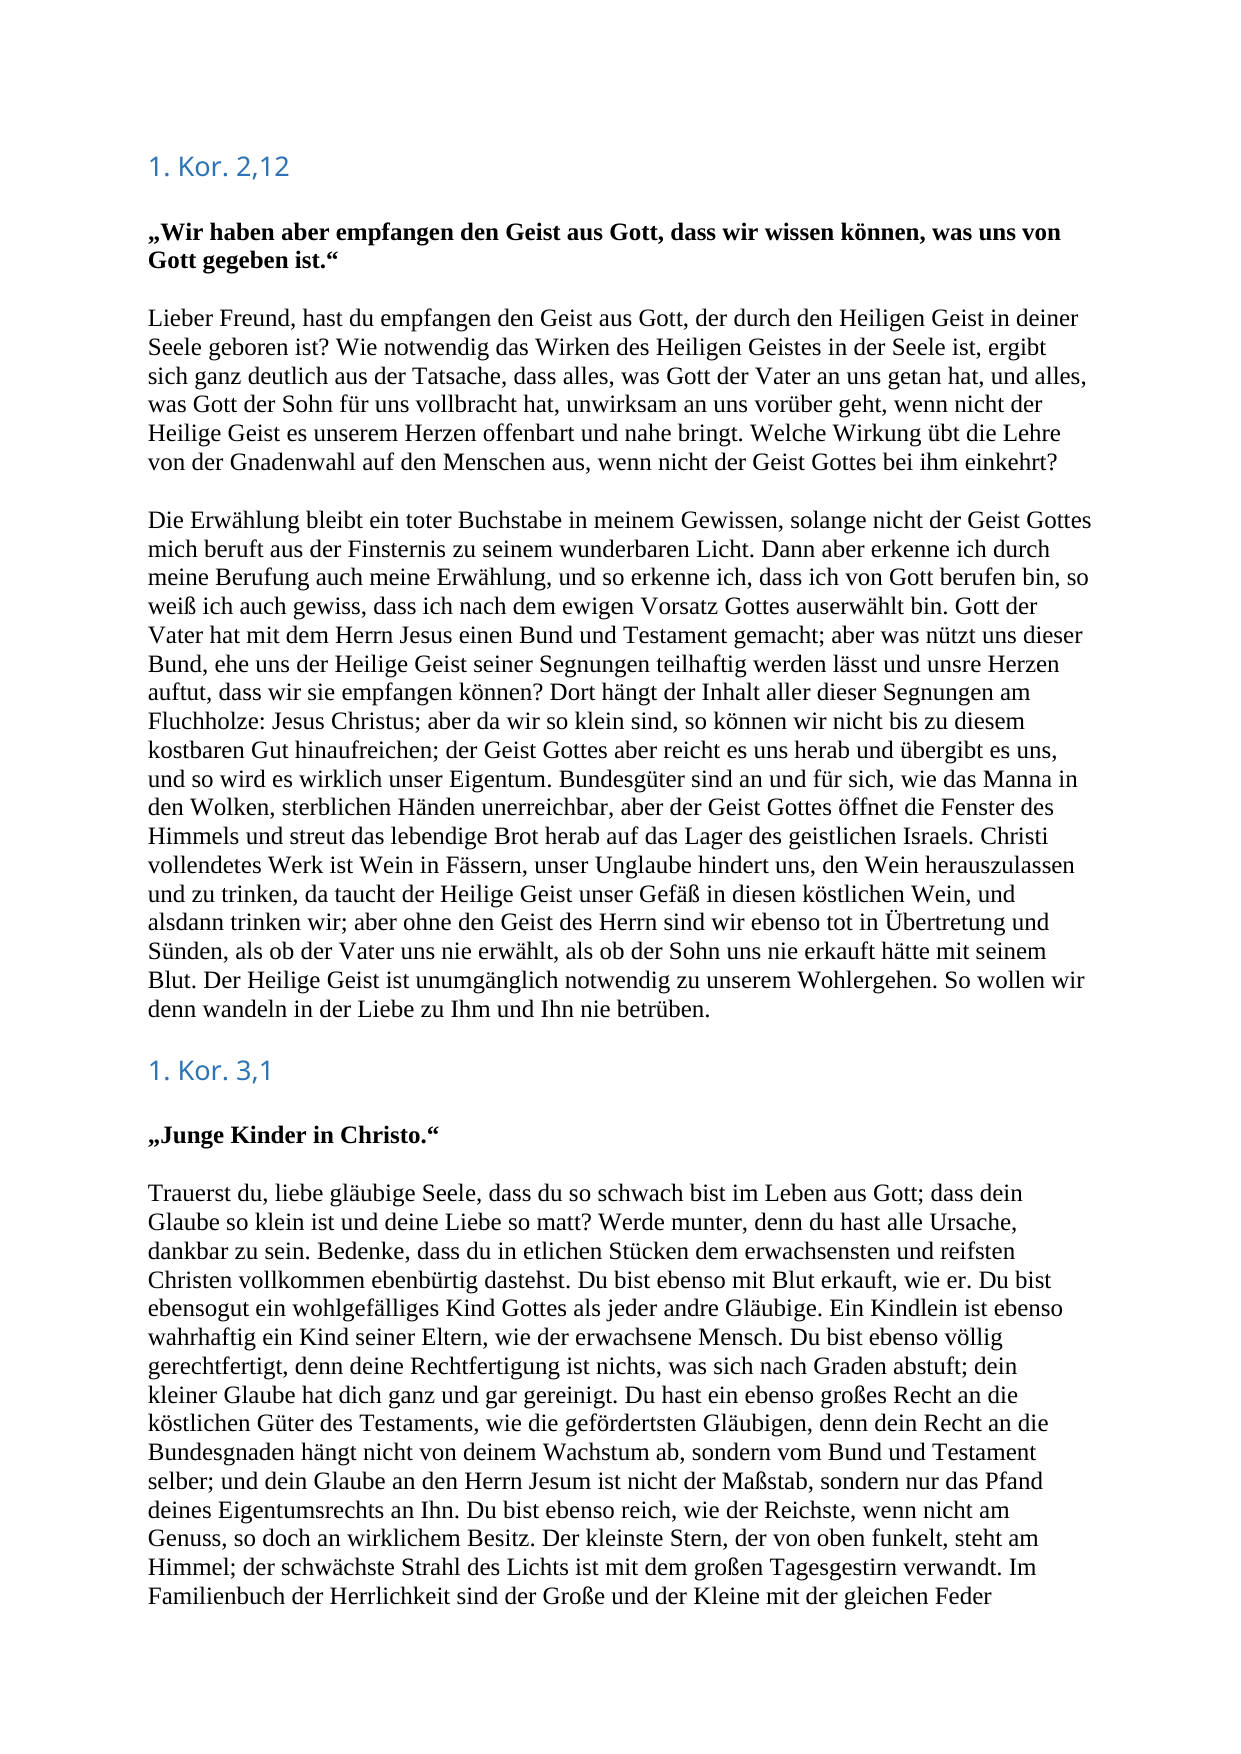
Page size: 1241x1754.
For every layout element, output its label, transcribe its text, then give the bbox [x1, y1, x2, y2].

text „Junge Kinder in Christo.“ [148, 1121, 1093, 1149]
subtitle 1. Kor. 2,12 [148, 148, 1093, 184]
text „Wir haben aber empfangen den Geist aus Gott, dass wir wissen können, was uns von Gott gegeben ist.“ [148, 217, 1093, 274]
subtitle 1. Kor. 3,1 [148, 1052, 1093, 1088]
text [148, 1178, 1093, 1610]
text Die Erwählung bleibt ein toter Buchstabe in meinem Gewissen, solange nicht der Geist Gottes mich beruft aus der Finsternis zu seinem wunderbaren Licht. Dann aber erkenne ich durch meine Berufung auch meine Erwählung, und so erkenne ich, dass ich von Gott berufen bin, so weiß ich auch gewiss, dass ich nach dem ewigen Vorsatz Gottes auserwählt bin. Gott der Vater hat mit dem Herrn Jesus einen Bund und Testament gemacht; aber was nützt uns dieser Bund, ehe uns der Heilige Geist seiner Segnungen teilhaftig werden lässt und unsre Herzen auftut, dass wir sie empfangen können? Dort hängt der Inhalt aller dieser Segnungen am Fluchholze: Jesus Christus; aber da wir so klein sind, so können wir nicht bis zu diesem kostbaren Gut hinaufreichen; der Geist Gottes aber reicht es uns herab und übergibt es uns, und so wird es wirklich unser Eigentum. Bundesgüter sind an und für sich, wie das Manna in den Wolken, sterblichen Händen unerreichbar, aber der Geist Gottes öffnet die Fenster des Himmels und streut das lebendige Brot herab auf das Lager des geistlichen Israels. Christi vollendetes Werk ist Wein in Fässern, unser Unglaube hindert uns, den Wein herauszulassen und zu trinken, da taucht der Heilige Geist unser Gefäß in diesen köstlichen Wein, und alsdann trinken wir; aber ohne den Geist des Herrn sind wir ebenso tot in Übertretung und Sünden, als ob der Vater uns nie erwählt, als ob der Sohn uns nie erkauft hätte mit seinem Blut. Der Heilige Geist ist unumgänglich notwendig zu unserem Wohlergehen. So wollen wir denn wandeln in der Liebe zu Ihm und Ihn nie betrüben. [148, 505, 1093, 1022]
text Lieber Freund, hast du empfangen den Geist aus Gott, der durch den Heiligen Geist in deiner Seele geboren ist? Wie notwendig das Wirken des Heiligen Geistes in der Seele ist, ergibt sich ganz deutlich aus der Tatsache, dass alles, was Gott der Vater an uns getan hat, und alles, was Gott der Sohn für uns vollbracht hat, unwirksam an uns vorüber geht, wenn nicht der Heilige Geist es unserem Herzen offenbart und nahe bringt. Welche Wirkung übt die Lehre von der Gnadenwahl auf den Menschen aus, wenn nicht der Geist Gottes bei ihm einkehrt? [148, 303, 1093, 476]
